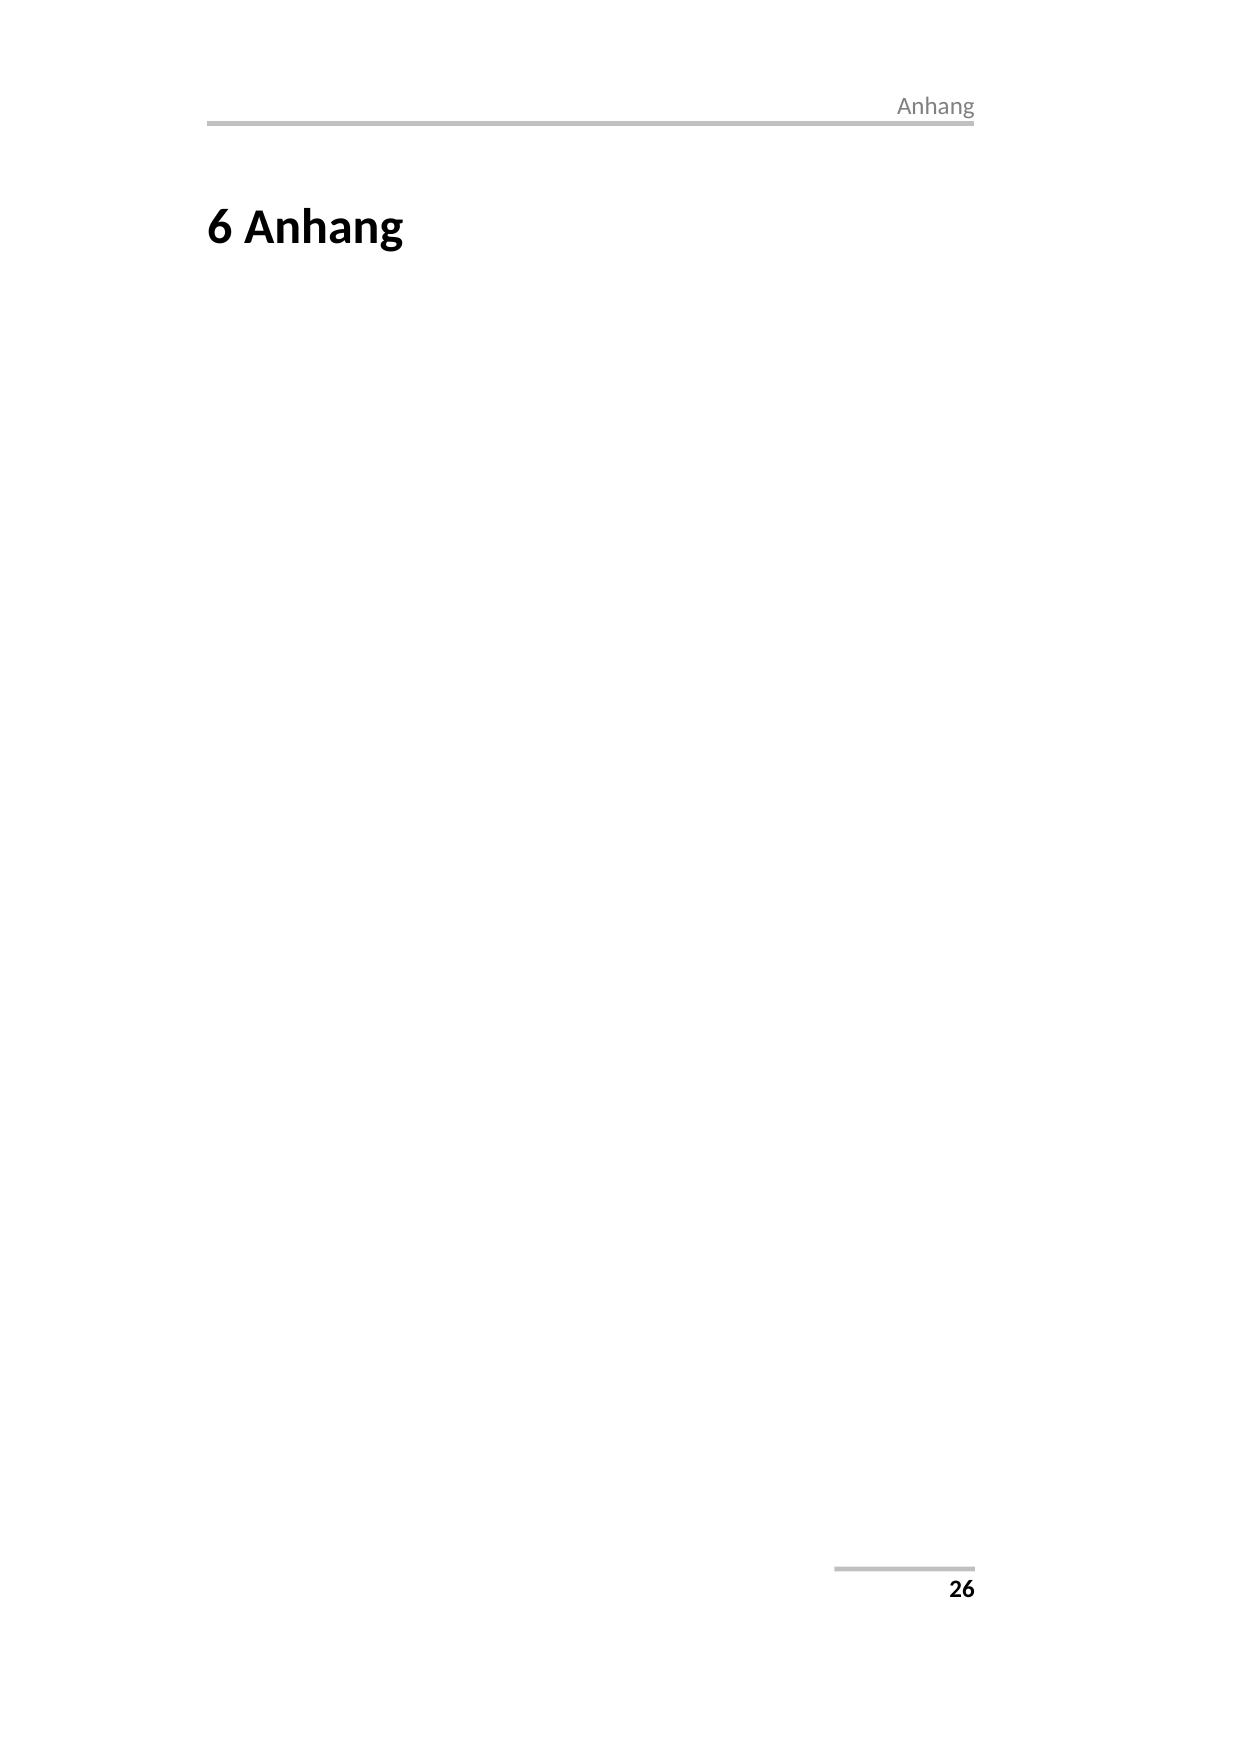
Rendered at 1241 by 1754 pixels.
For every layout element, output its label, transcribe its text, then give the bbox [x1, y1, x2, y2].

subtitle Anhang [207, 207, 974, 252]
